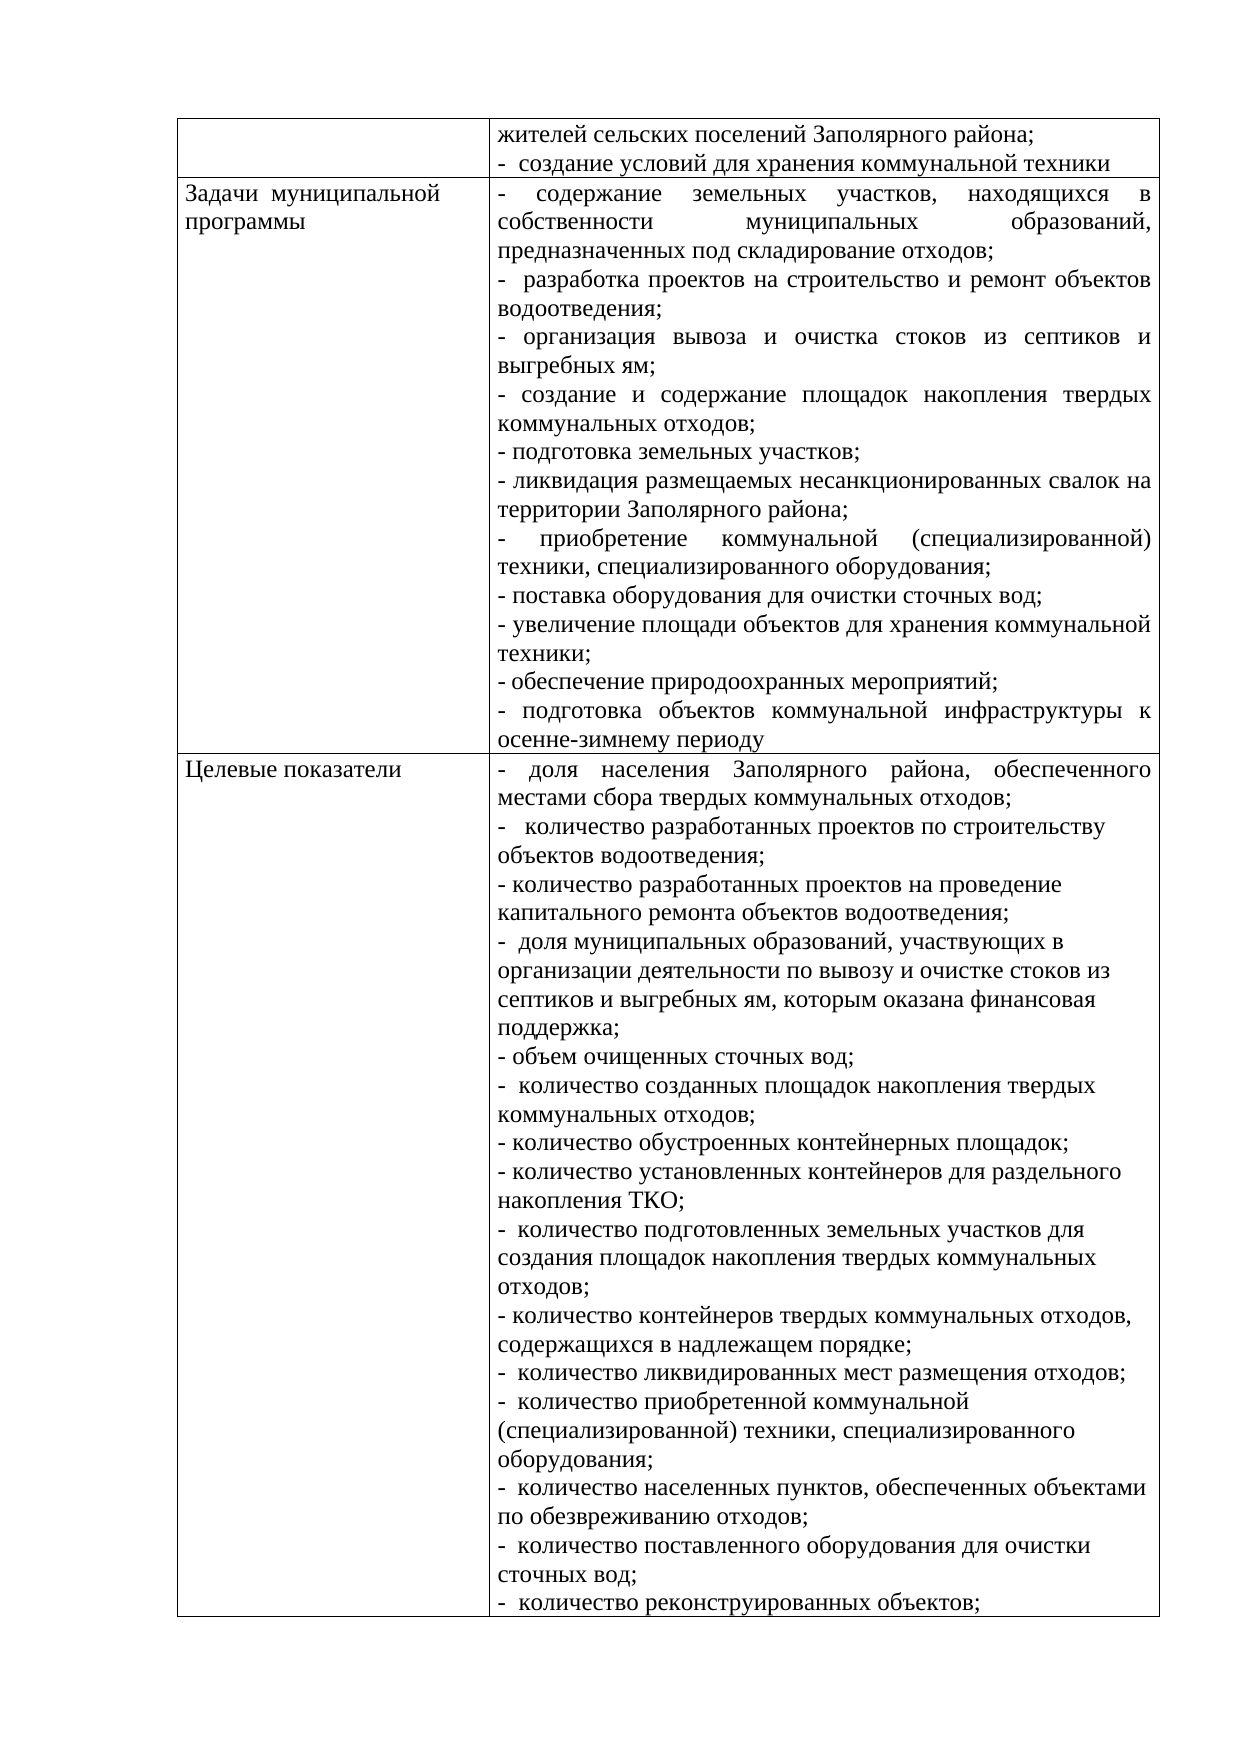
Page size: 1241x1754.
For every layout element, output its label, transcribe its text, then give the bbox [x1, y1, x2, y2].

table_cell Целевые показатели [178, 754, 489, 1616]
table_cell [490, 754, 1159, 1616]
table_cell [178, 119, 489, 177]
table_cell Задачи муниципальной программы [178, 178, 489, 753]
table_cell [490, 119, 1159, 177]
table_cell - содержание земельных участков, находящихся в собственности муниципальных образований, предназначенных под складирование отходов; - разработка проектов на строительство и ремонт объектов водоотведения; - организация вывоза и очистка стоков из септиков и выгребных ям; - создание и содержание площадок накопления твердых коммунальных отходов; - подготовка земельных участков; - ликвидация размещаемых несанкционированных свалок на территории Заполярного района; - приобретение коммунальной (специализированной) техники, специализированного оборудования; - поставка оборудования для очистки сточных вод; - увеличение площади объектов для хранения коммунальной техники; - обеспечение природоохранных мероприятий; - подготовка объектов коммунальной инфраструктуры к осенне-зимнему периоду [490, 178, 1159, 753]
